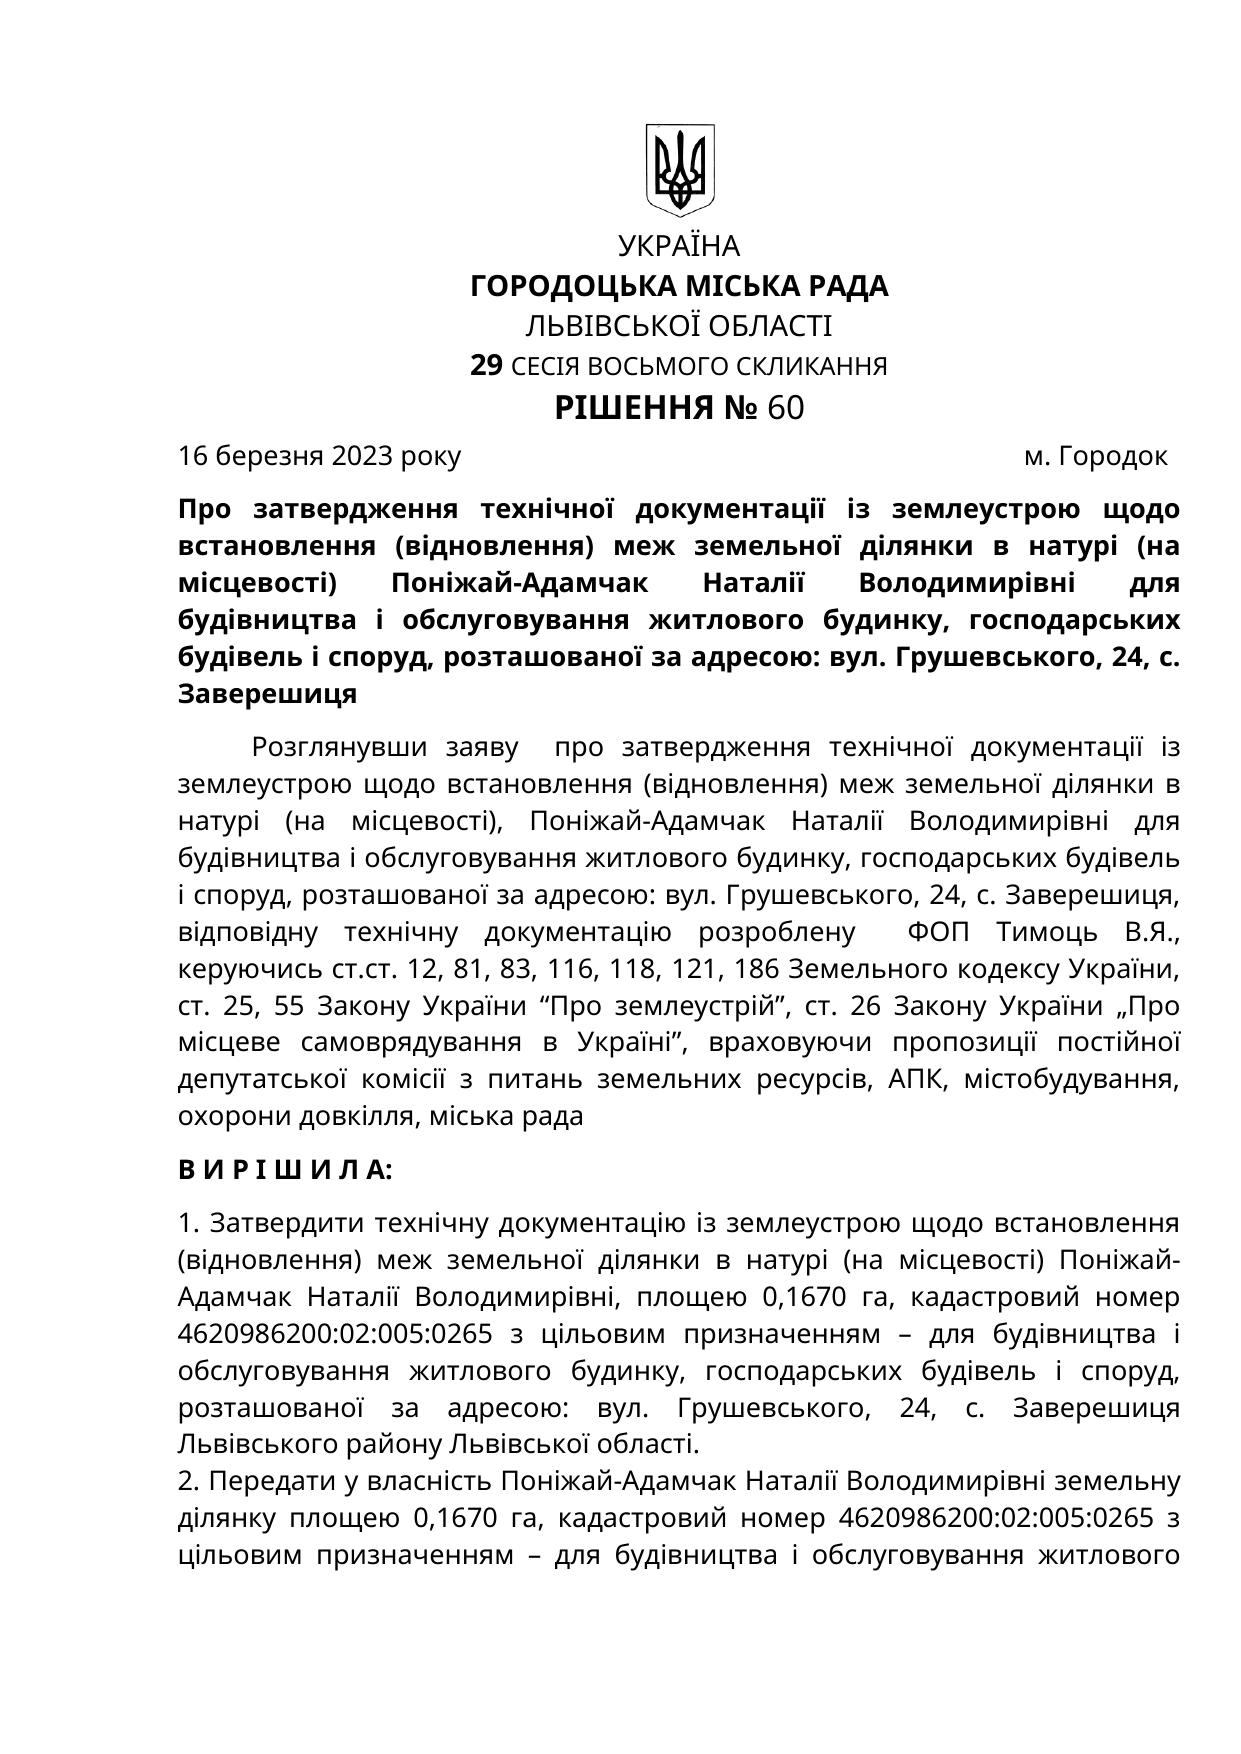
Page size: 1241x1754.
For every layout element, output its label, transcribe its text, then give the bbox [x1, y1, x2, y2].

text Розглянувши заяву про затвердження технічної документації із землеустрою щодо встановлення (відновлення) меж земельної ділянки в натурі (на місцевості), Поніжай-Адамчак Наталії Володимирівні для будівництва і обслуговування житлового будинку, господарських будівель і споруд, розташованої за адресою: вул. Грушевського, 24, с. Заверешиця, відповідну технічну документацію розроблену ФОП Тимоць В.Я., керуючись ст.ст. 12, 81, 83, 116, 118, 121, 186 Земельного кодексу України, ст. 25, 55 Закону України “Про землеустрій”, ст. 26 Закону України „Про місцеве самоврядування в Україні”, враховуючи пропозиції постійної депутатської комісії з питань земельних ресурсів, АПК, містобудування, охорони довкілля, міська рада [177, 728, 1182, 1133]
text 1. Затвердити технічну документацію із землеустрою щодо встановлення (відновлення) меж земельної ділянки в натурі (на місцевості) Поніжай-Адамчак Наталії Володимирівні, площею 0,1670 га, кадастровий номер 4620986200:02:005:0265 з цільовим призначенням – для будівництва і обслуговування житлового будинку, господарських будівель і споруд, розташованої за адресою: вул. Грушевського, 24, с. Заверешиця Львівського району Львівської області. [177, 1204, 1182, 1462]
text РІШЕННЯ № 60 [177, 384, 1181, 429]
text ГОРОДОЦЬКА МІСЬКА РАДА [177, 265, 1181, 305]
text В И Р І Ш И Л А: [177, 1150, 1182, 1187]
text 29 сесія восьмого скликання [177, 344, 1181, 384]
text Про затвердження технічної документації із землеустрою щодо встановлення (відновлення) меж земельної ділянки в натурі (на місцевості) Поніжай-Адамчак Наталії Володимирівні для будівництва і обслуговування житлового будинку, господарських будівель і споруд, розташованої за адресою: вул. Грушевського, 24, с. Заверешиця [177, 490, 1182, 711]
text УКРАЇНА [177, 225, 1181, 265]
picture [633, 118, 726, 222]
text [177, 1462, 1182, 1572]
text ЛЬВІВСЬКОЇ ОБЛАСТІ [177, 305, 1181, 344]
text 16 березня 2023 року м. Городок [177, 436, 1181, 473]
